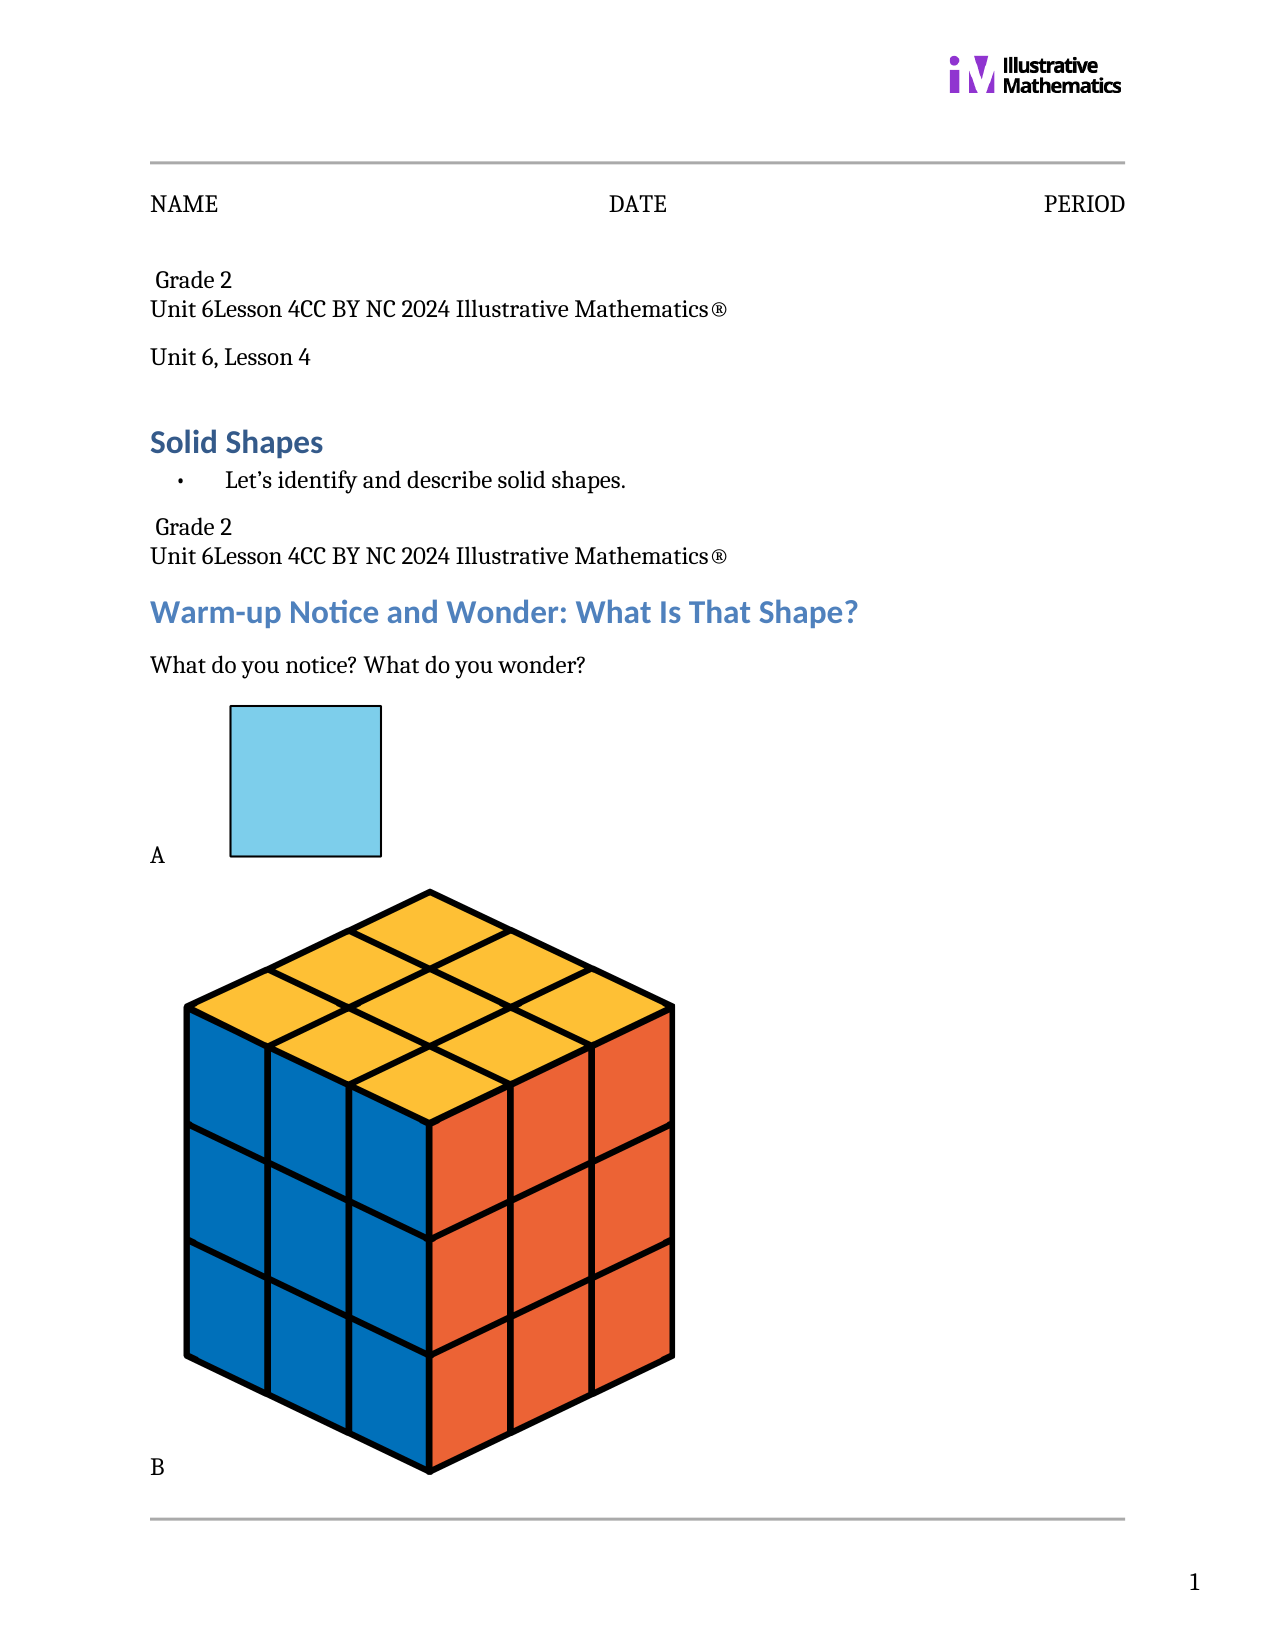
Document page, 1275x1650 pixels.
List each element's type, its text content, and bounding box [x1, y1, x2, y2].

picture [183, 698, 428, 864]
text What do you notice? What do you wonder? [150, 651, 1125, 680]
text Grade 2 Unit 6Lesson 4CC BY NC 2024 Illustrative Mathematics® [150, 513, 1125, 571]
picture [183, 888, 675, 1475]
subtitle Solid Shapes [150, 421, 1125, 462]
text Grade 2 Unit 6Lesson 4CC BY NC 2024 Illustrative Mathematics® [150, 266, 1125, 324]
list Let’s identify and describe solid shapes. [175, 466, 1125, 494]
text A [150, 698, 1125, 870]
subtitle Warm-up Notice and Wonder: What Is That Shape? [150, 592, 1125, 632]
picture [949, 55, 1121, 93]
text Unit 6, Lesson 4 [150, 342, 1125, 371]
